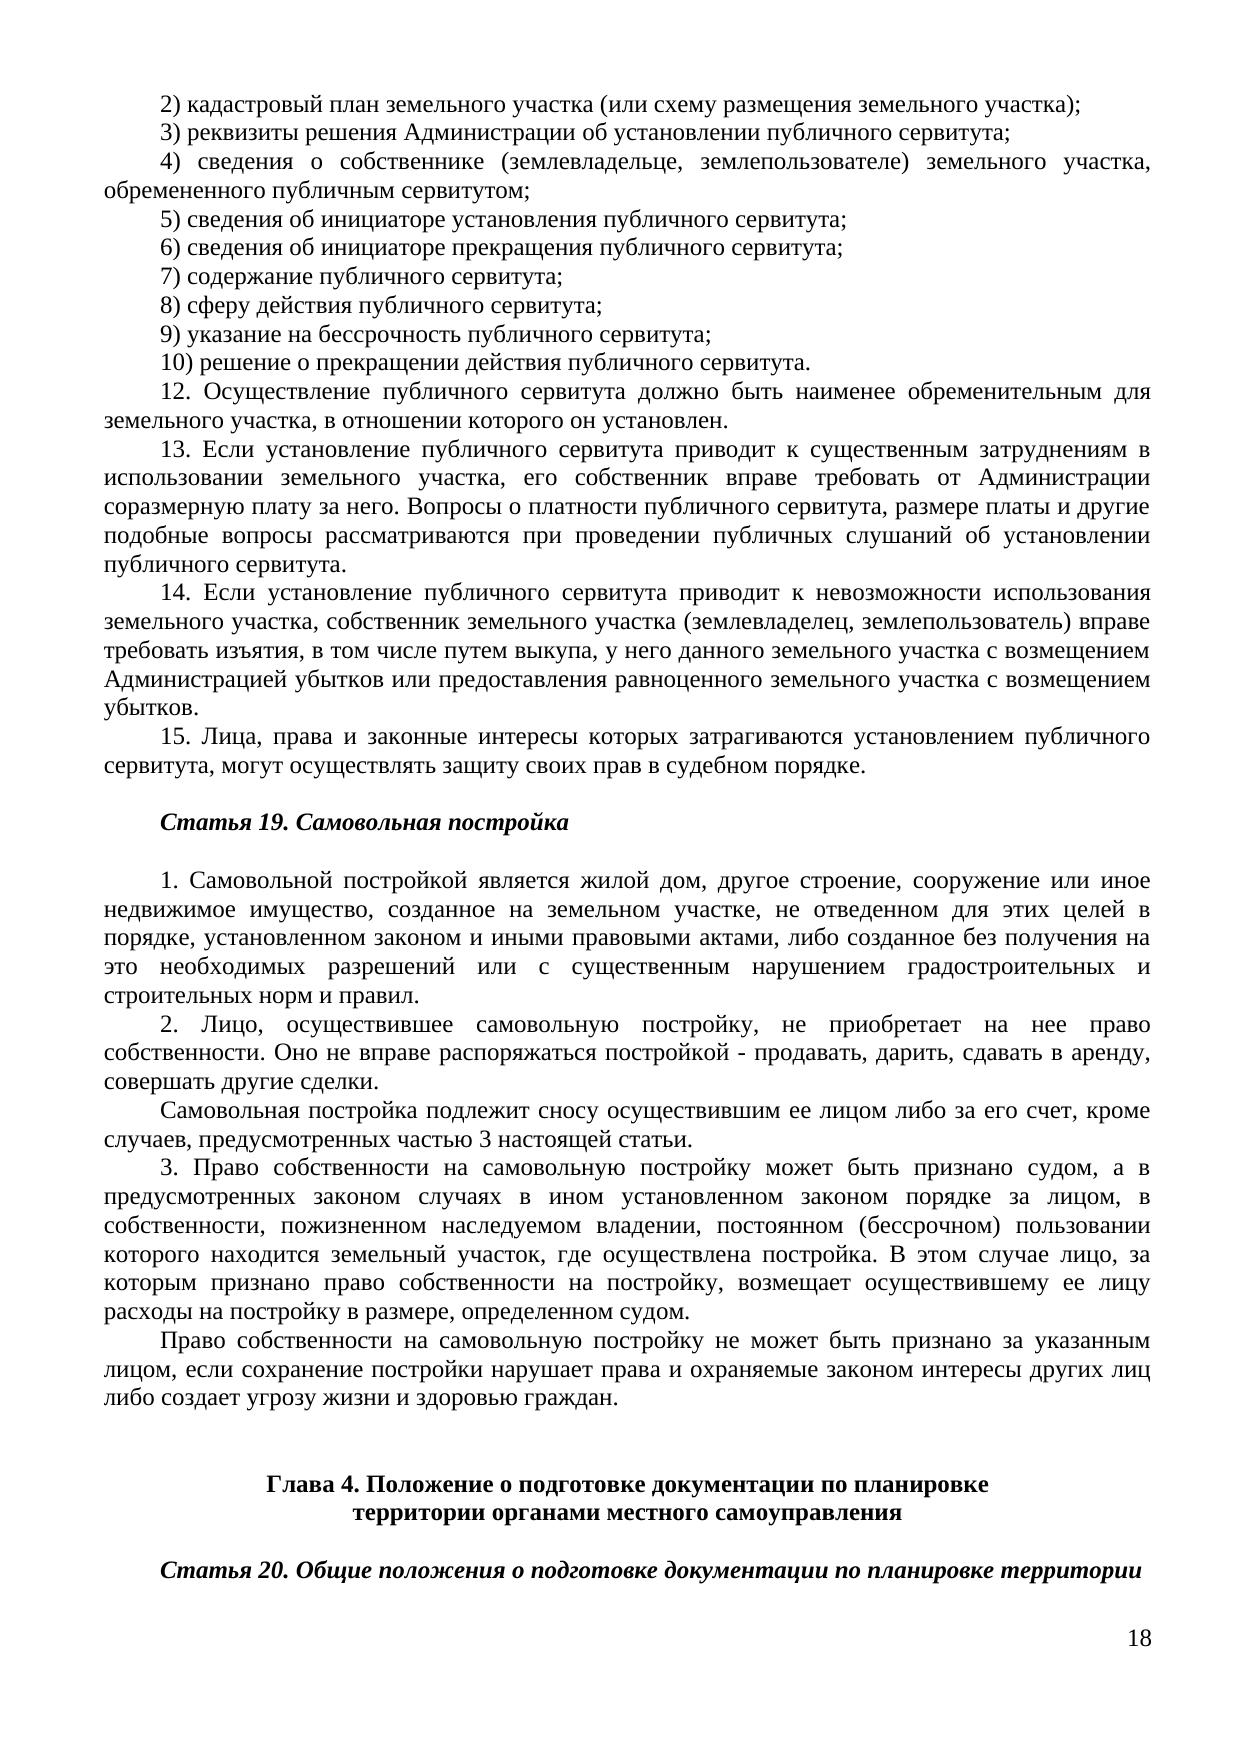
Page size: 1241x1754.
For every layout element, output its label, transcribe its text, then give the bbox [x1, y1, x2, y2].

text 2. Лицо, осуществившее самовольную постройку, не приобретает на нее право собственности. Оно не вправе распоряжаться постройкой - продавать, дарить, сдавать в аренду, совершать другие сделки. [103, 1009, 1152, 1095]
text 3) реквизиты решения Администрации об установлении публичного сервитута; [103, 117, 1152, 146]
text 3. Право собственности на самовольную постройку может быть признано судом, а в предусмотренных законом случаях в ином установленном законом порядке за лицом, в собственности, пожизненном наследуемом владении, постоянном (бессрочном) пользовании которого находится земельный участок, где осуществлена постройка. В этом случае лицо, за которым признано право собственности на постройку, возмещает осуществившему ее лицу расходы на постройку в размере, определенном судом. [103, 1152, 1152, 1325]
text Право собственности на самовольную постройку не может быть признано за указанным лицом, если сохранение постройки нарушает права и охраняемые законом интересы других лиц либо создает угрозу жизни и здоровью граждан. [103, 1325, 1152, 1411]
text 8) сферу действия публичного сервитута; [103, 290, 1152, 319]
text территории органами местного самоуправления [103, 1497, 1152, 1526]
text 6) сведения об инициаторе прекращения публичного сервитута; [103, 232, 1152, 261]
text 15. Лица, права и законные интересы которых затрагиваются установлением публичного сервитута, могут осуществлять защиту своих прав в судебном порядке. [103, 721, 1152, 779]
text 13. Если установление публичного сервитута приводит к существенным затруднениям в использовании земельного участка, его собственник вправе требовать от Администрации соразмерную плату за него. Вопросы о платности публичного сервитута, размере платы и другие подобные вопросы рассматриваются при проведении публичных слушаний об установлении публичного сервитута. [103, 434, 1152, 577]
text 9) указание на бессрочность публичного сервитута; [103, 319, 1152, 347]
text 10) решение о прекращении действия публичного сервитута. [103, 347, 1152, 376]
text 7) содержание публичного сервитута; [103, 261, 1152, 290]
text 1. Самовольной постройкой является жилой дом, другое строение, сооружение или иное недвижимое имущество, созданное на земельном участке, не отведенном для этих целей в порядке, установленном законом и иными правовыми актами, либо созданное без получения на это необходимых разрешений или с существенным нарушением градостроительных и строительных норм и правил. [103, 865, 1152, 1009]
text Статья 20. Общие положения о подготовке документации по планировке территории [103, 1555, 1152, 1584]
text 14. Если установление публичного сервитута приводит к невозможности использования земельного участка, собственник земельного участка (землевладелец, землепользователь) вправе требовать изъятия, в том числе путем выкупа, у него данного земельного участка с возмещением Администрацией убытков или предоставления равноценного земельного участка с возмещением убытков. [103, 577, 1152, 721]
text Статья 19. Самовольная постройка [103, 807, 1152, 836]
text 12. Осуществление публичного сервитута должно быть наименее обременительным для земельного участка, в отношении которого он установлен. [103, 376, 1152, 434]
text Самовольная постройка подлежит сносу осуществившим ее лицом либо за его счет, кроме случаев, предусмотренных частью 3 настоящей статьи. [103, 1095, 1152, 1152]
text 5) сведения об инициаторе установления публичного сервитута; [103, 204, 1152, 232]
text 2) кадастровый план земельного участка (или схему размещения земельного участка); [103, 89, 1152, 117]
text 4) сведения о собственнике (землевладельце, землепользователе) земельного участка, обремененного публичным сервитутом; [103, 146, 1152, 204]
text Глава 4. Положение о подготовке документации по планировке [103, 1469, 1152, 1497]
